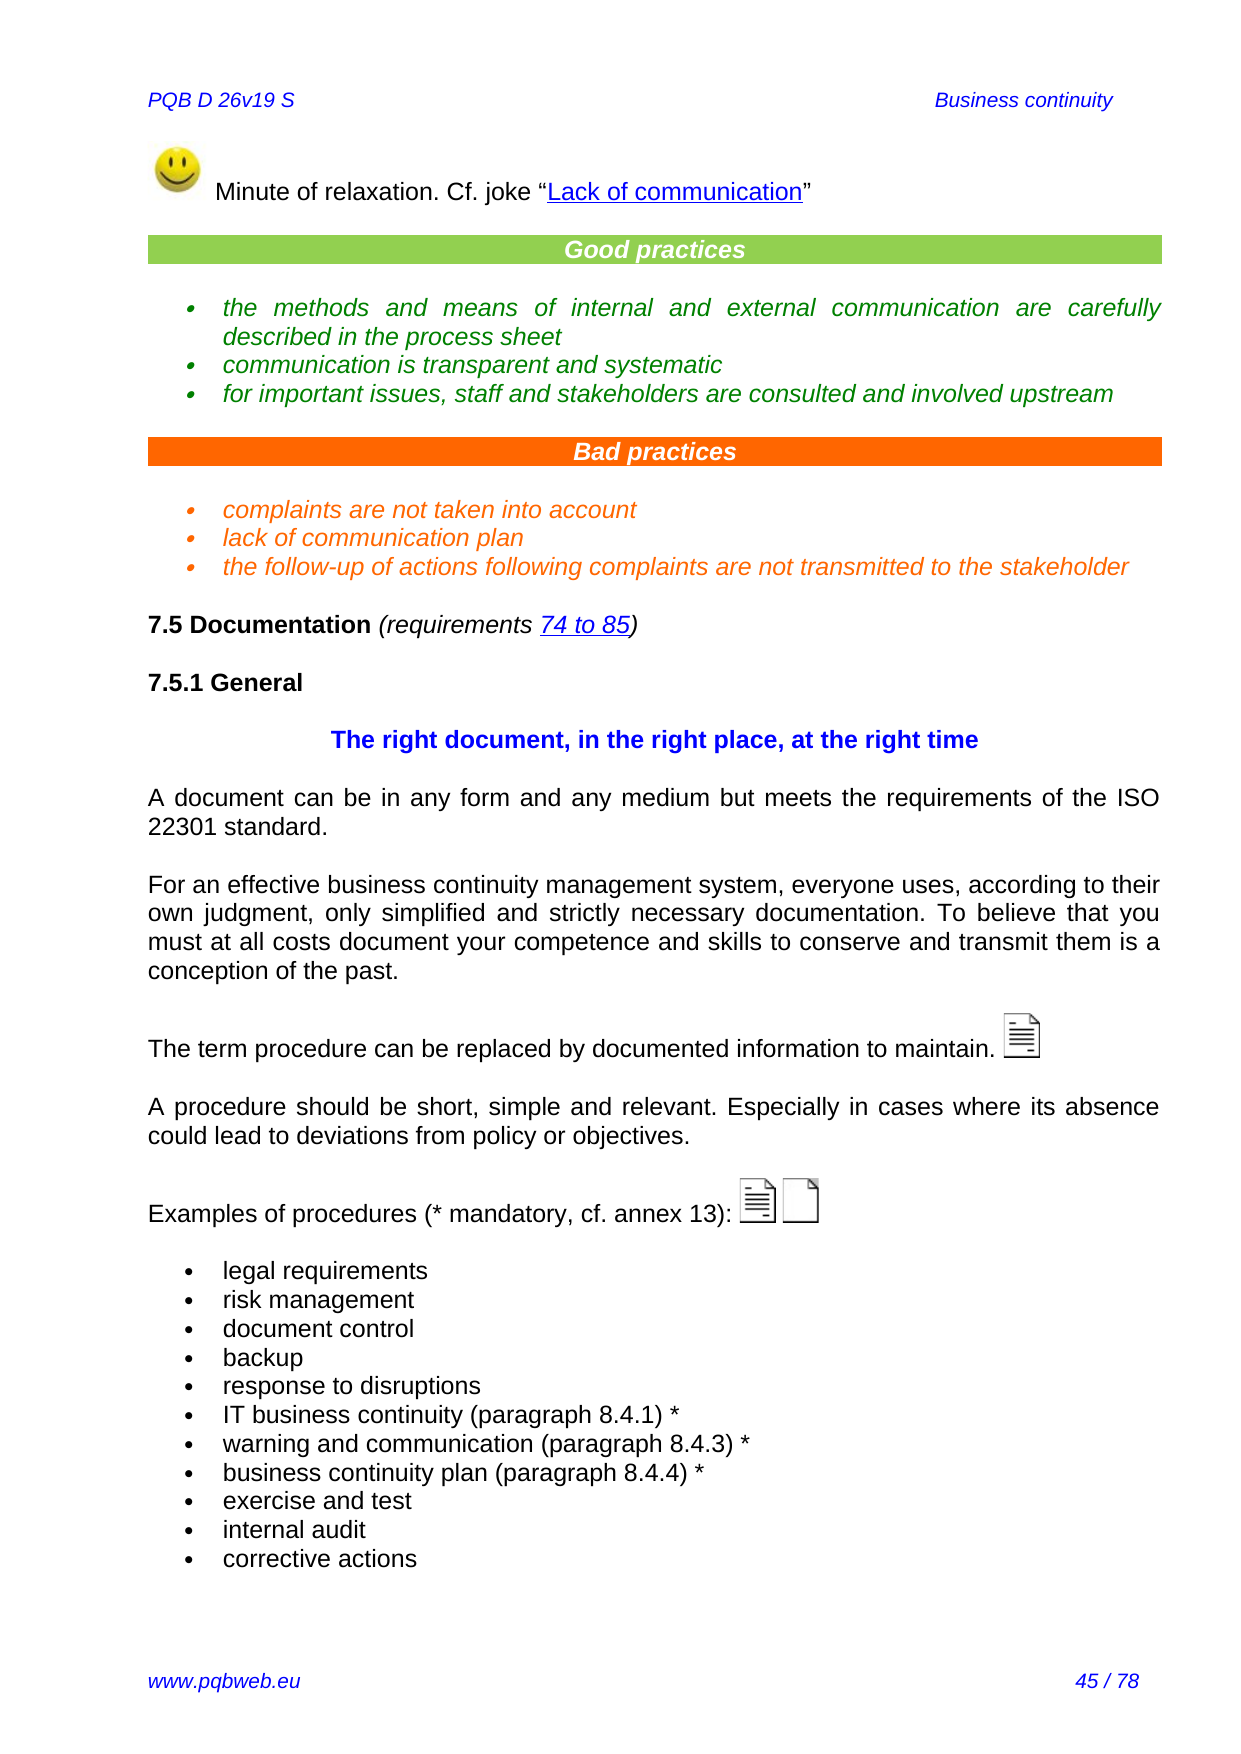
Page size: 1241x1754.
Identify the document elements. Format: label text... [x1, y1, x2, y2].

list complaints are not taken into account [185, 494, 1162, 523]
picture [739, 1178, 776, 1223]
list IT business continuity (paragraph 8.4.1) * [185, 1400, 1162, 1429]
picture [147, 141, 208, 201]
list lack of communication plan [185, 523, 1162, 552]
picture [782, 1178, 819, 1223]
list the follow-up of actions following complaints are not transmitted to the stakeholder [185, 552, 1162, 581]
list for important issues, staff and stakeholders are consulted and involved upstream [185, 379, 1162, 408]
text Examples of procedures (* mandatory, cf. annex 13): [148, 1178, 1162, 1227]
text Good practices [148, 235, 1162, 264]
list backup [185, 1342, 1162, 1371]
list response to disruptions [185, 1371, 1162, 1400]
list legal requirements [185, 1256, 1162, 1285]
list business continuity plan (paragraph 8.4.4) * [185, 1457, 1162, 1486]
text For an effective business continuity management system, everyone uses, according to their own judgment, only simplified and strictly necessary documentation. To believe that you must at all costs document your competence and skills to conserve and transmit them is a conception of the past. [148, 869, 1162, 984]
picture [1003, 1013, 1040, 1058]
text 7.5.1 General [148, 667, 1162, 696]
text 7.5 Documentation (requirements 74 to 85) [148, 610, 1162, 639]
list warning and communication (paragraph 8.4.3) * [185, 1429, 1162, 1457]
text A document can be in any form and any medium but meets the requirements of the ISO 22301 standard. [148, 783, 1162, 840]
text The term procedure can be replaced by documented information to maintain. [148, 1014, 1162, 1063]
list internal audit [185, 1515, 1162, 1544]
list risk management [185, 1285, 1162, 1314]
text Bad practices [148, 437, 1162, 466]
list corrective actions [185, 1544, 1162, 1572]
list document control [185, 1314, 1162, 1342]
list exercise and test [185, 1486, 1162, 1515]
list communication is transparent and systematic [185, 350, 1162, 379]
text Minute of relaxation. Cf. joke “Lack of communication” [148, 141, 1162, 206]
text The right document, in the right place, at the right time [148, 725, 1162, 754]
list the methods and means of internal and external communication are carefully described in the process sheet [185, 293, 1162, 350]
text A procedure should be short, simple and relevant. Especially in cases where its absence could lead to deviations from policy or objectives. [148, 1092, 1162, 1149]
